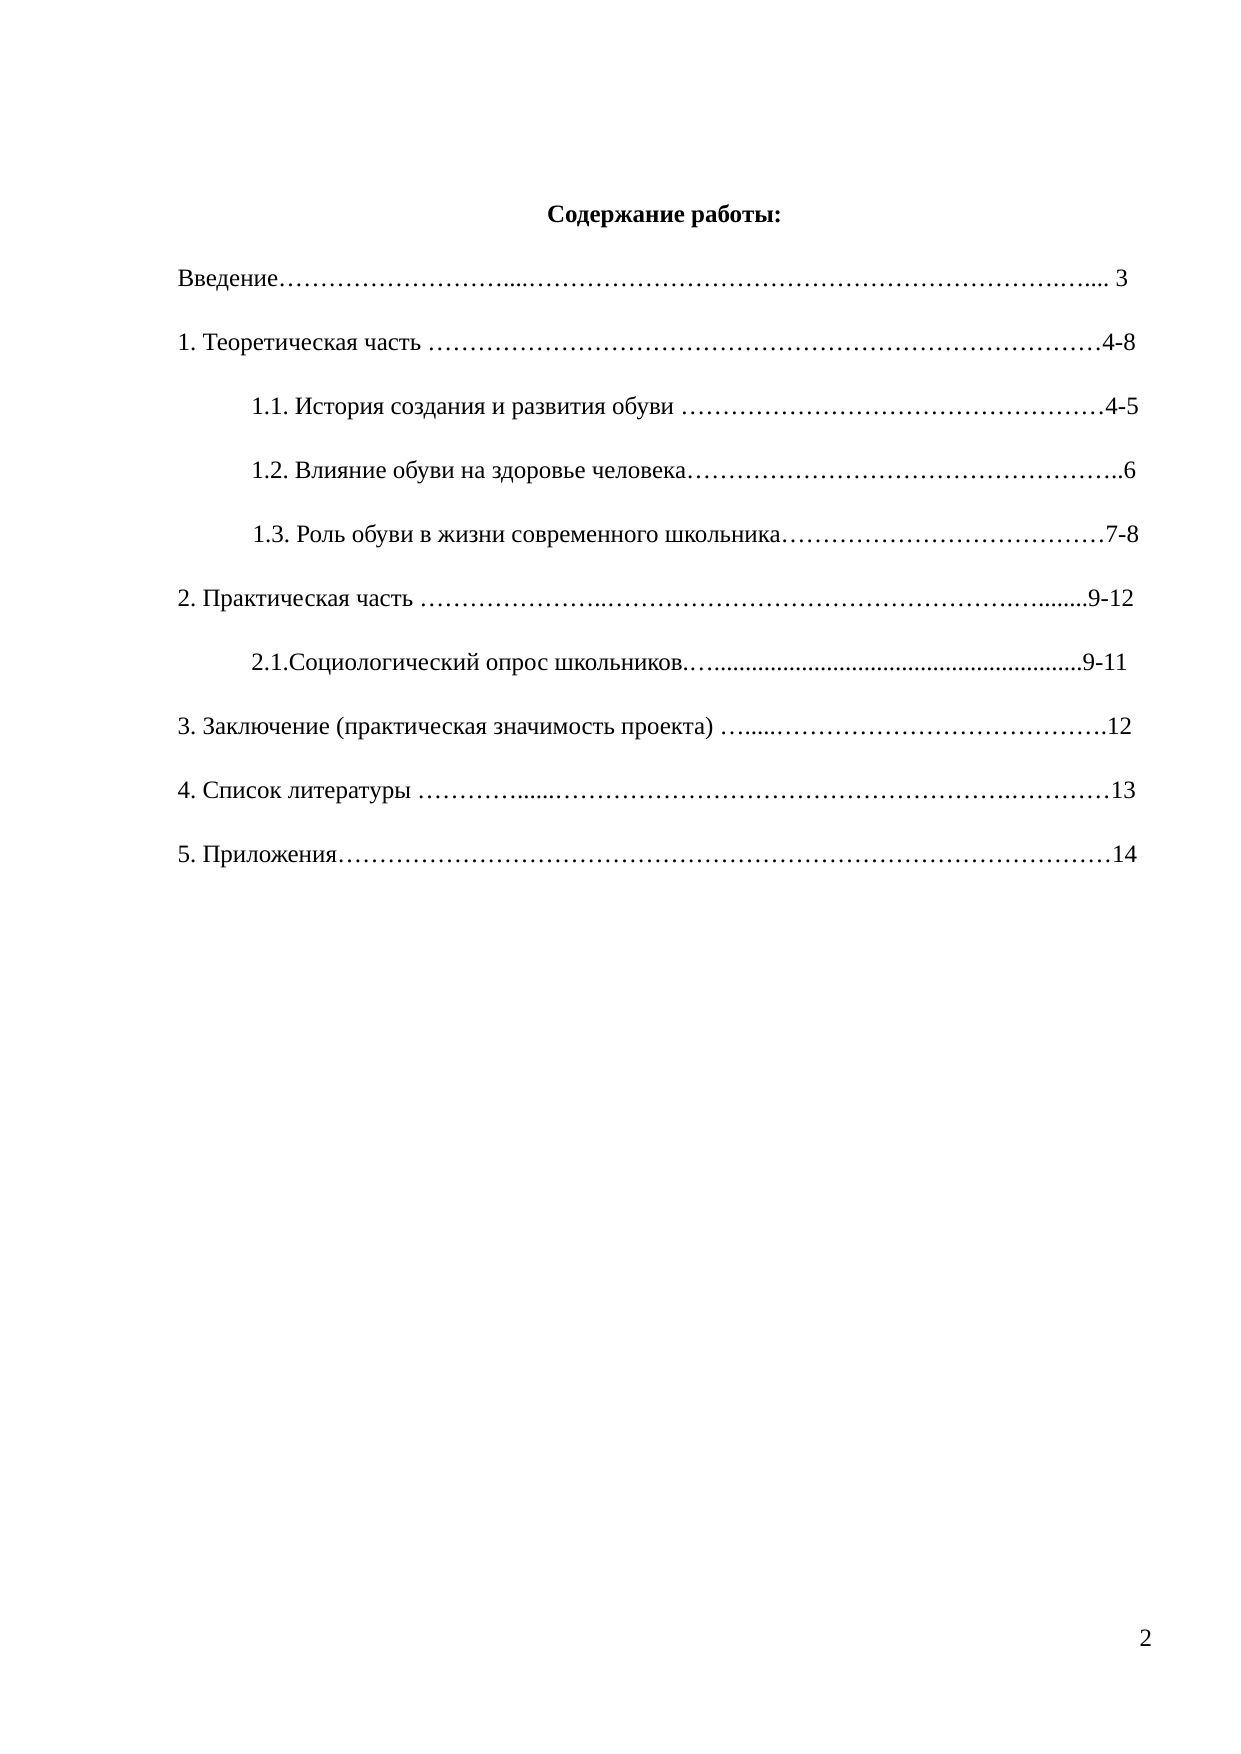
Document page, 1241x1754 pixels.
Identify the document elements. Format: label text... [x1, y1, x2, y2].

text 3. Заключение (практическая значимость проекта) ….....………………………………….12 [177, 711, 1152, 740]
text 2.1.Социологический опрос школьников.…...........................................................9-11 [251, 647, 1152, 676]
text 5. Приложения…………………………………………………………………………………14 [177, 839, 1152, 868]
text 2. Практическая часть …………………..………………………………………….…........9-12 [177, 583, 1152, 612]
text 1. Теоретическая часть ………………………………………………………………………4-8 [177, 327, 1152, 356]
text Содержание работы: [177, 152, 1152, 228]
text 1.3. Роль обуви в жизни современного школьника…………………………………7-8 [177, 519, 1152, 548]
text 1.1. История создания и развития обуви ……………………………………………4-5 [177, 391, 1152, 420]
text 4. Список литературы …………......……………………………………………….…………13 [177, 775, 1152, 804]
text Введение………………………....……………………………………………………….….... 3 [177, 263, 1152, 292]
text 1.2. Влияние обуви на здоровье человека……………………………………………..6 [177, 455, 1152, 484]
